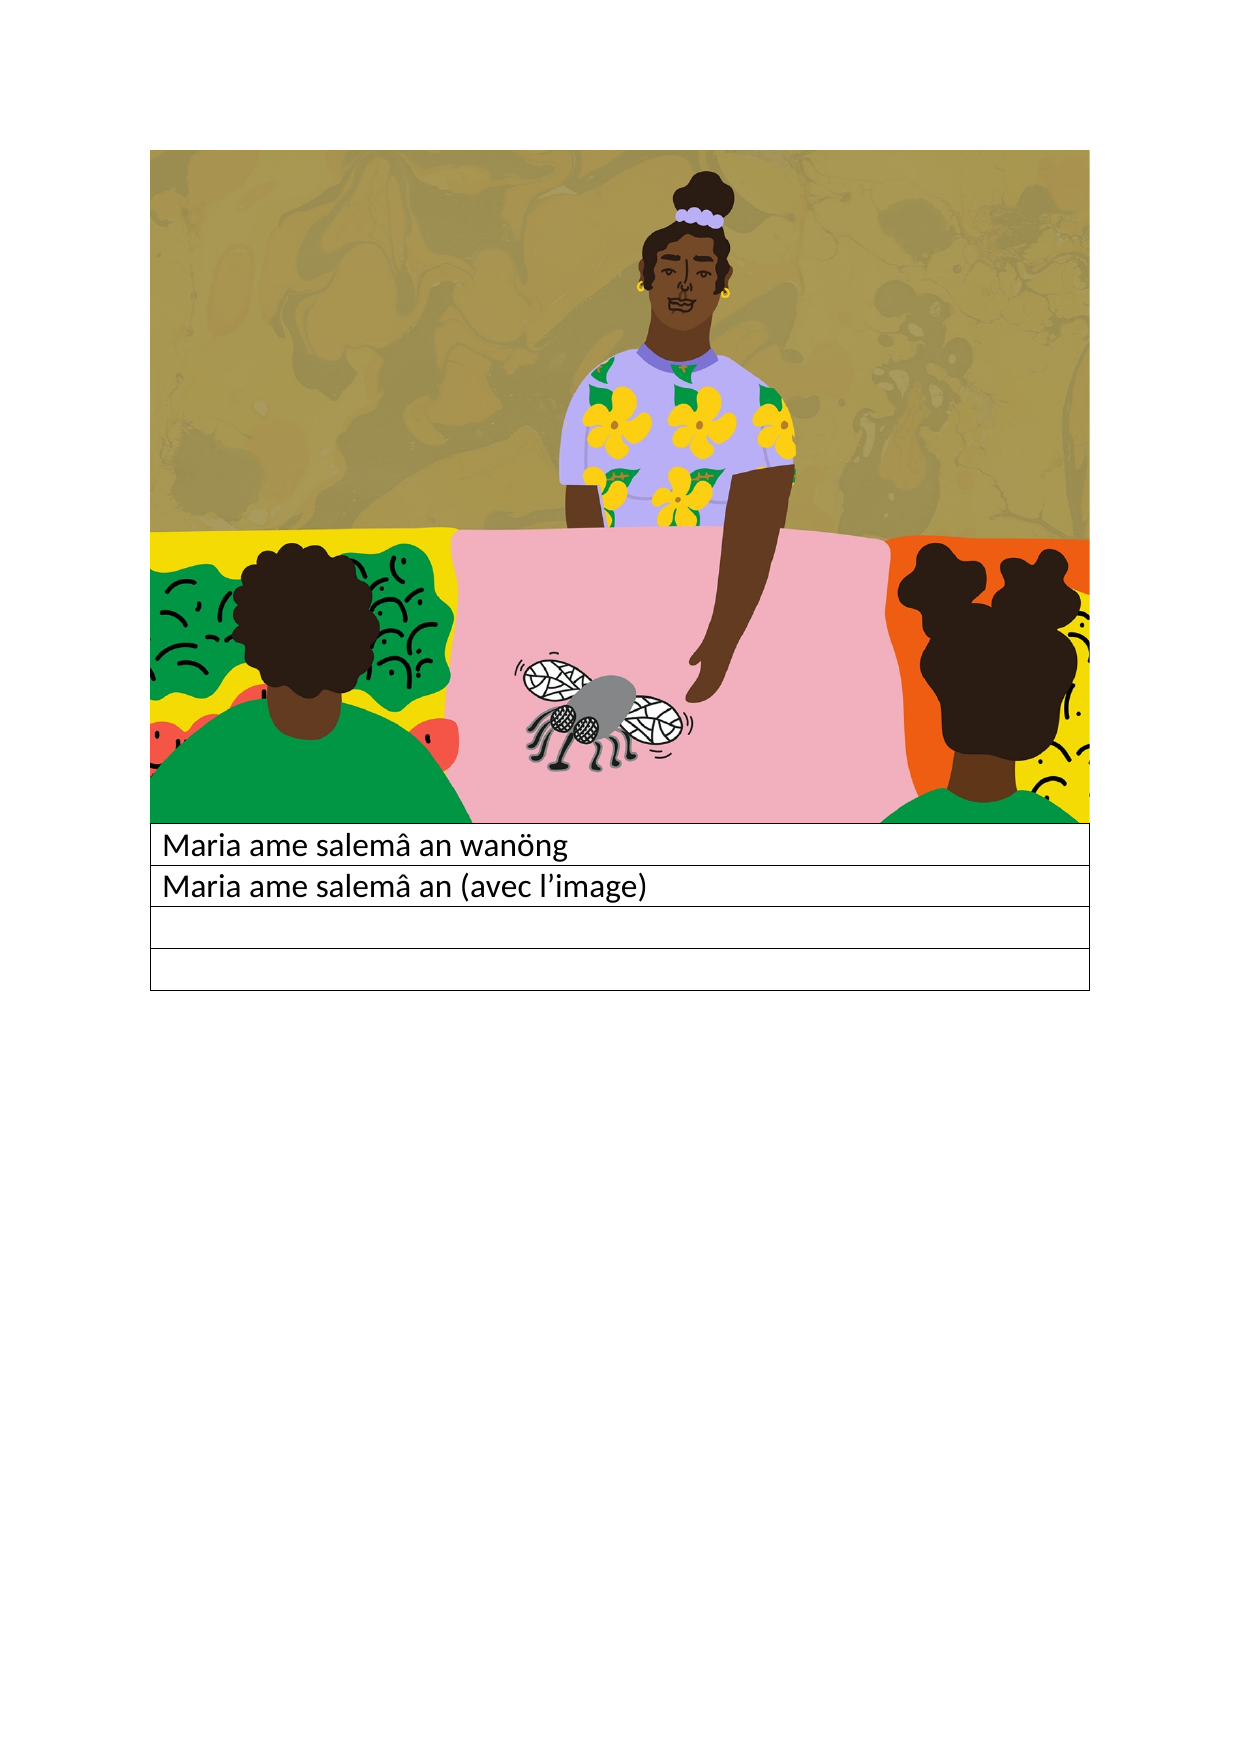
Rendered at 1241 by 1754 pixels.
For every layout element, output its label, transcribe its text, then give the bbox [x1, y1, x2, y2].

table_header Maria ame salemâ an wanöng [151, 824, 1089, 864]
table_cell [151, 949, 1089, 990]
table_cell Maria ame salemâ an (avec l’image) [151, 866, 1089, 906]
table_cell [151, 907, 1089, 948]
picture [150, 150, 1090, 823]
